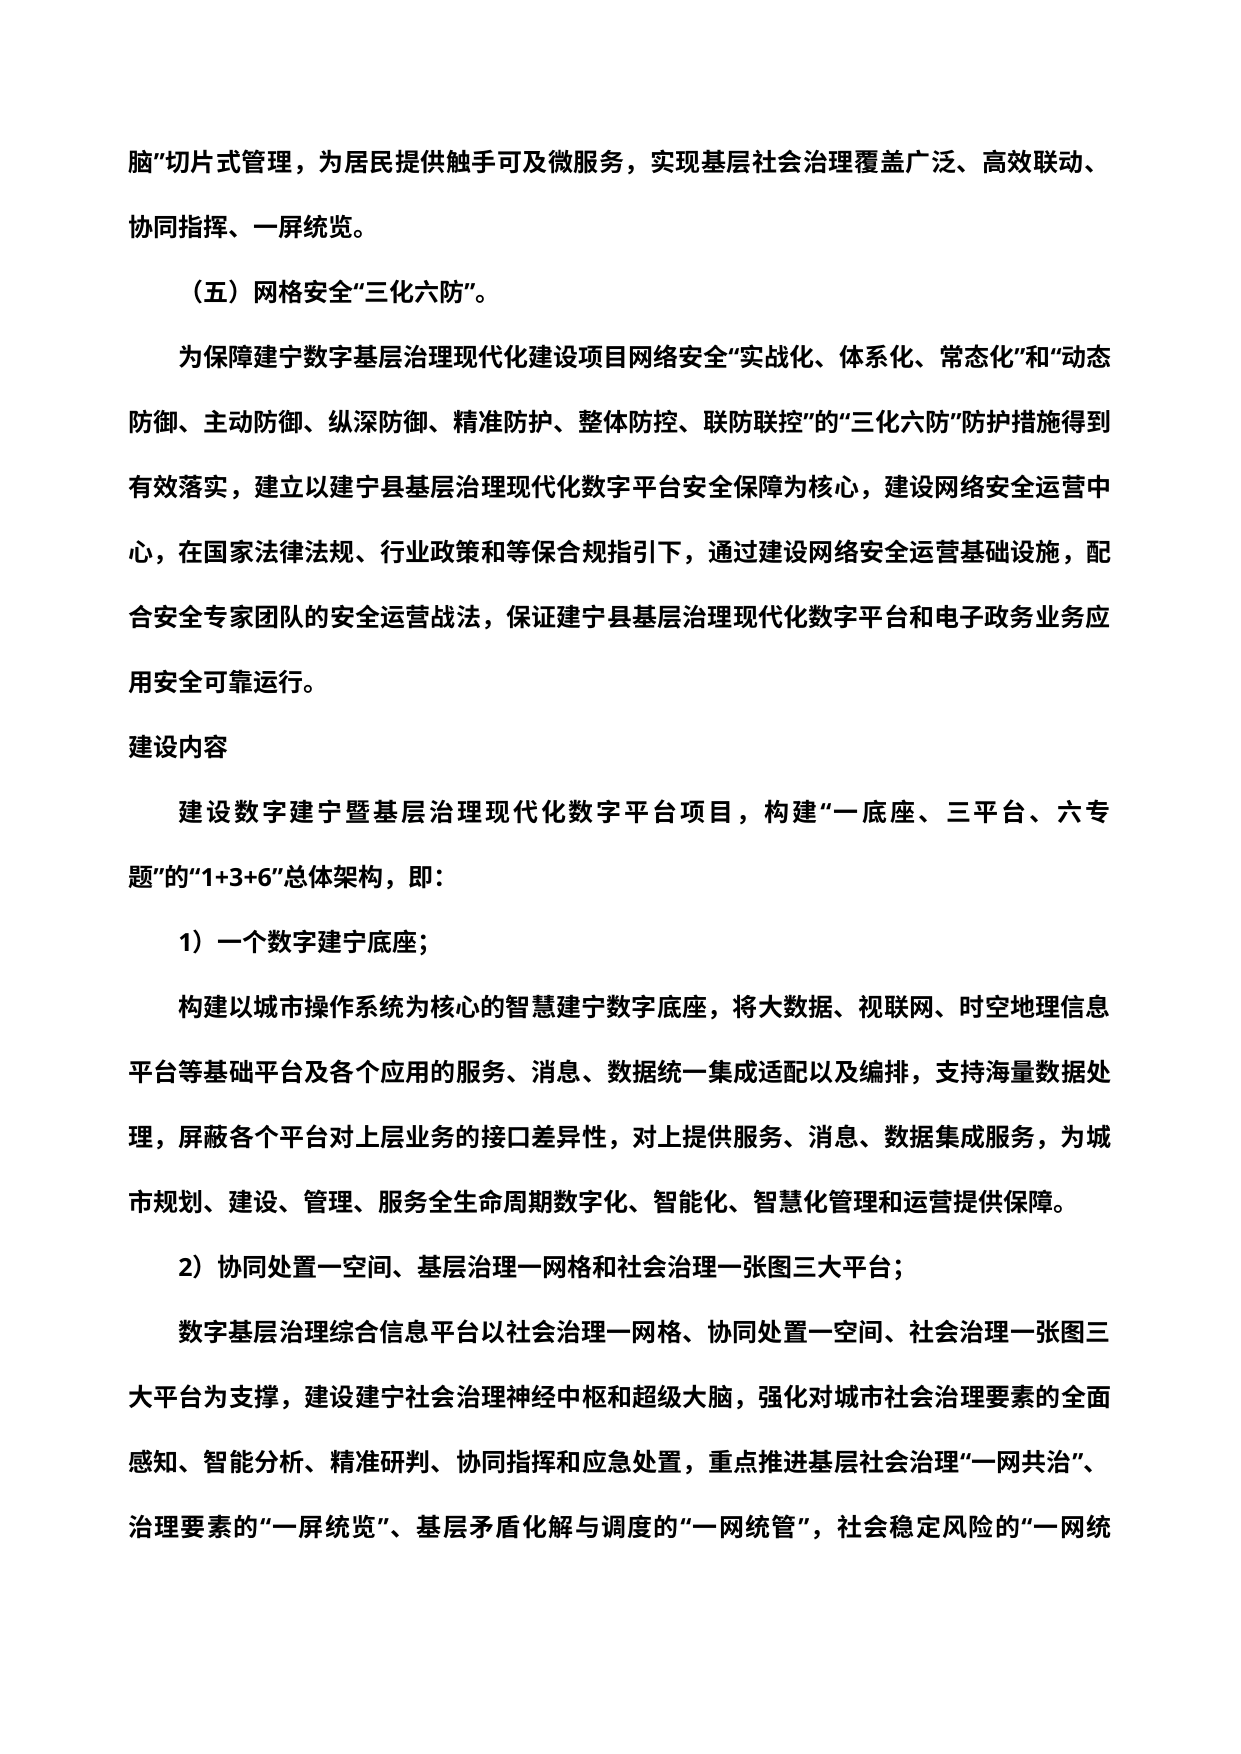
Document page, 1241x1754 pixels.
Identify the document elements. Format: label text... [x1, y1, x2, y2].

text 1）一个数字建宁底座； [128, 909, 1112, 974]
text 建设内容 [128, 714, 1112, 779]
text 为保障建宁数字基层治理现代化建设项目网络安全“实战化、体系化、常态化”和“动态防御、主动防御、纵深防御、精准防护、整体防控、联防联控”的“三化六防”防护措施得到有效落实，建立以建宁县基层治理现代化数字平台安全保障为核心，建设网络安全运营中心，在国家法律法规、行业政策和等保合规指引下，通过建设网络安全运营基础设施，配合安全专家团队的安全运营战法，保证建宁县基层治理现代化数字平台和电子政务业务应用安全可靠运行。 [128, 324, 1112, 714]
text 2）协同处置一空间、基层治理一网格和社会治理一张图三大平台； [128, 1234, 1112, 1299]
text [128, 129, 1112, 259]
text （五）网格安全“三化六防”。 [128, 259, 1112, 324]
text 构建以城市操作系统为核心的智慧建宁数字底座，将大数据、视联网、时空地理信息平台等基础平台及各个应用的服务、消息、数据统一集成适配以及编排，支持海量数据处理，屏蔽各个平台对上层业务的接口差异性，对上提供服务、消息、数据集成服务，为城市规划、建设、管理、服务全生命周期数字化、智能化、智慧化管理和运营提供保障。 [128, 974, 1112, 1234]
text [128, 1299, 1112, 1559]
text 建设数字建宁暨基层治理现代化数字平台项目，构建“一底座、三平台、六专题”的“1+3+6”总体架构，即： [128, 779, 1112, 909]
